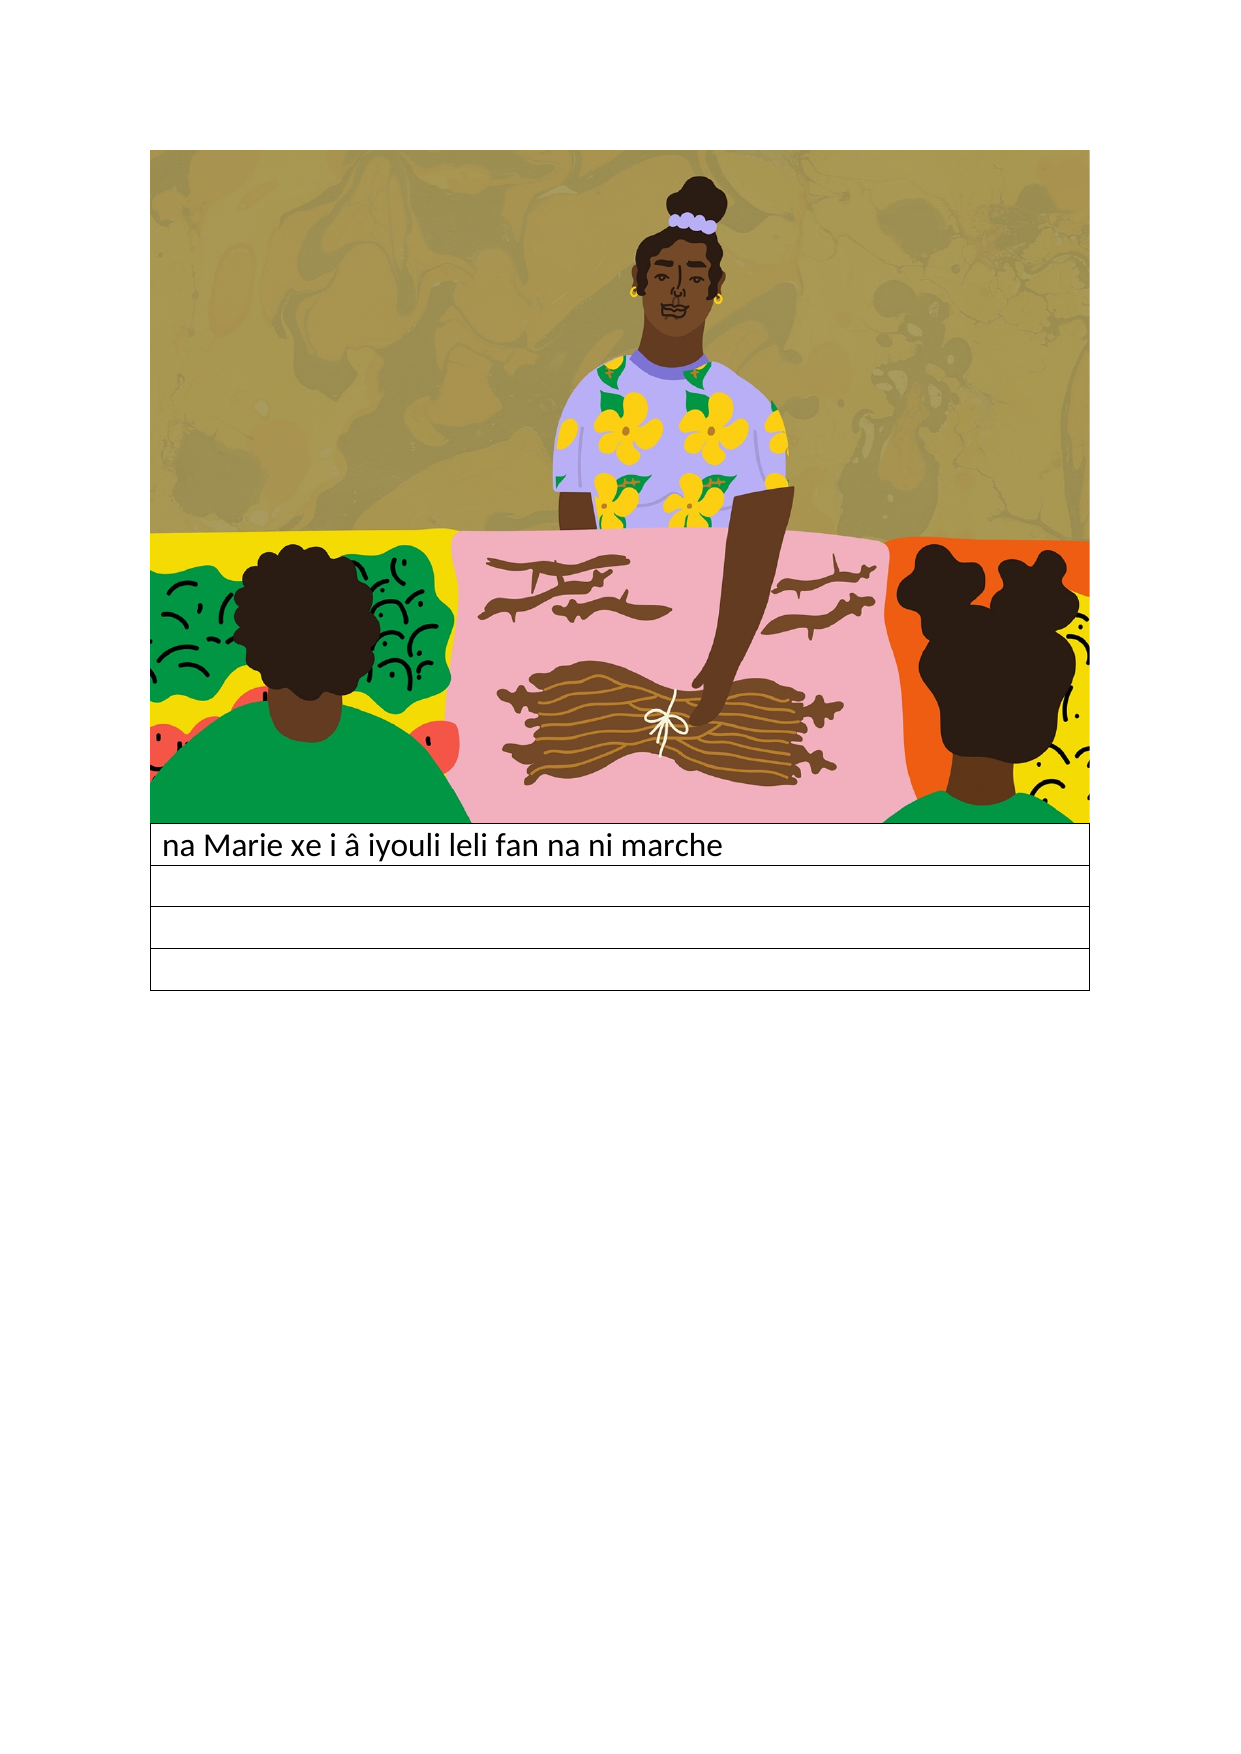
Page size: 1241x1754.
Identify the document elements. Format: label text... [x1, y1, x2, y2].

table_cell [151, 949, 1089, 990]
table_cell [151, 866, 1089, 906]
table_header na Marie xe i â iyouli leli fan na ni marche [151, 824, 1089, 864]
table_cell [151, 907, 1089, 948]
picture [150, 150, 1090, 823]
